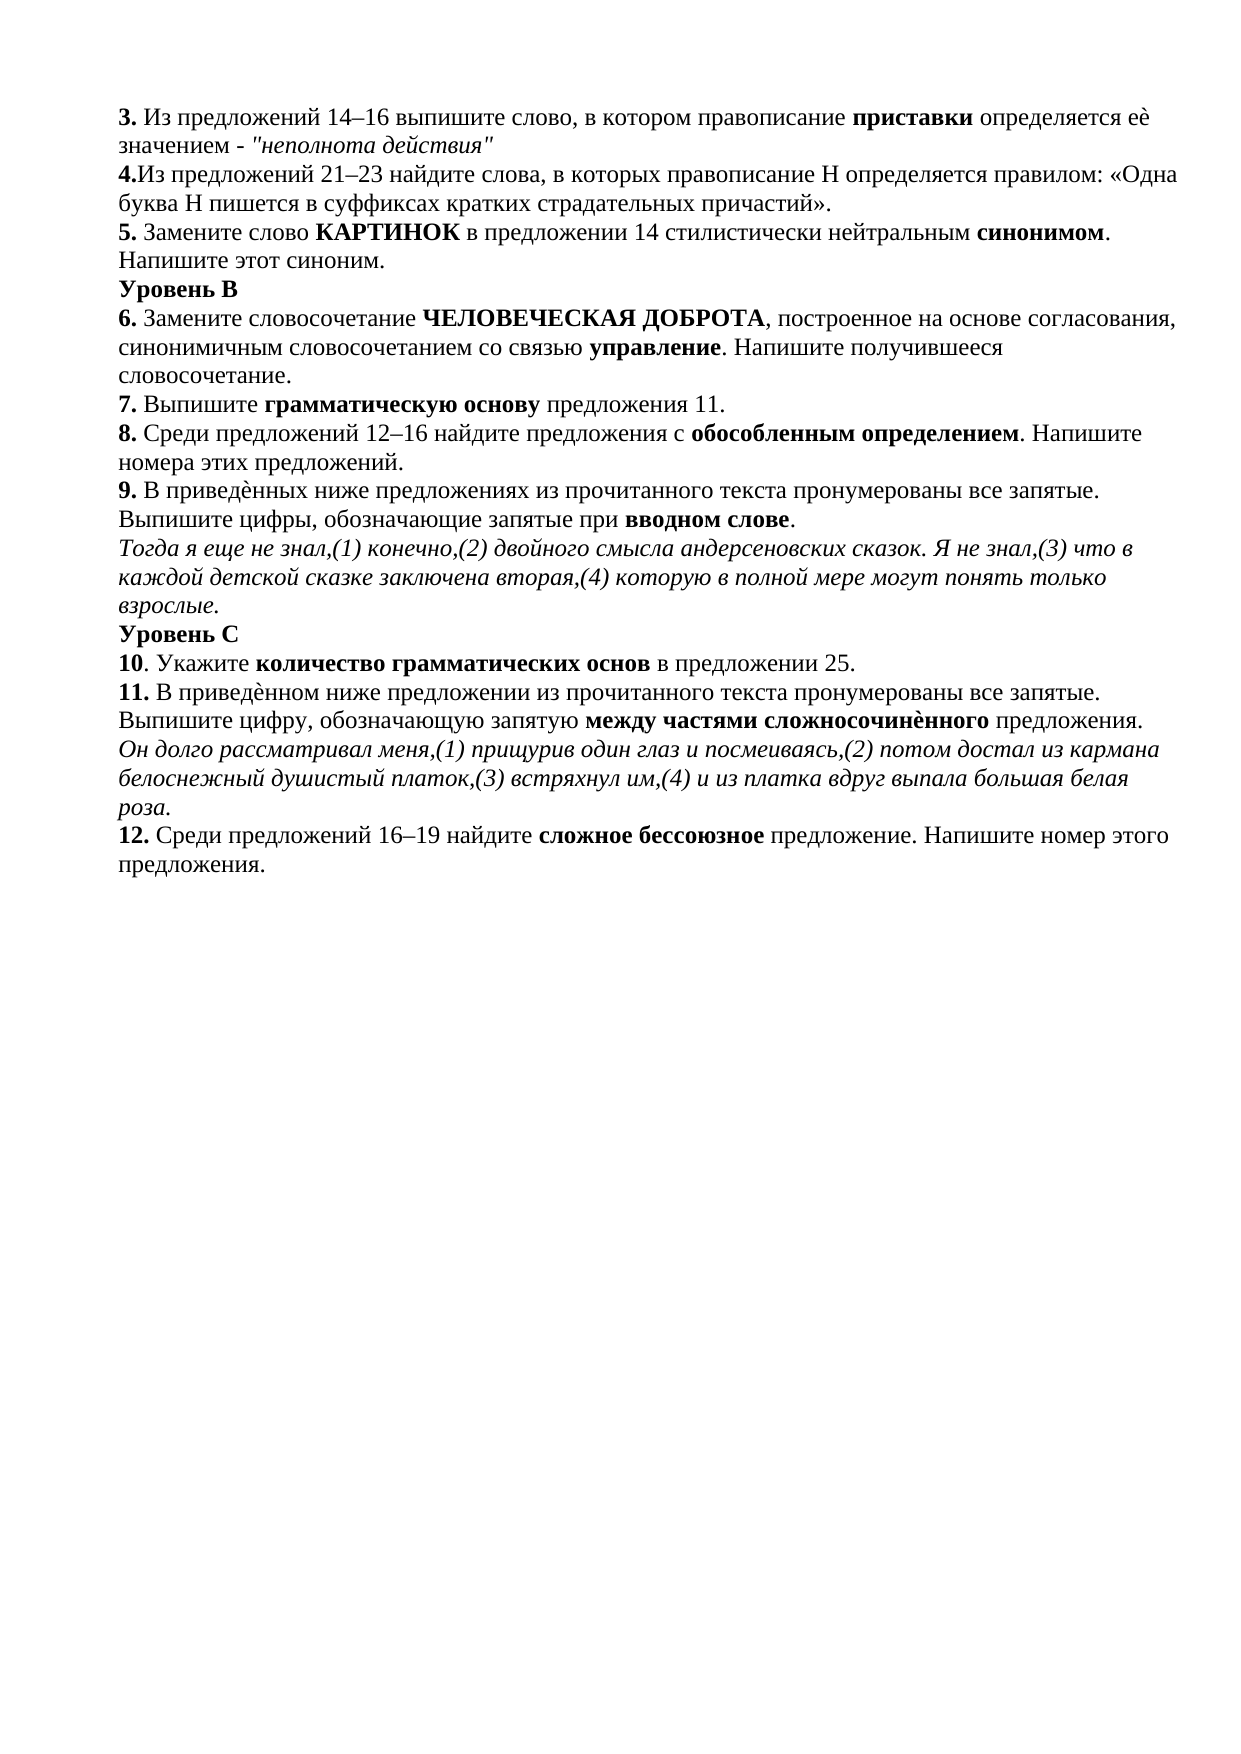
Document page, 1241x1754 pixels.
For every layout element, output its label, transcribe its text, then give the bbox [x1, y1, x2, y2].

text 9. В приведѐнных ниже предложениях из прочитанного текста пронумерованы все запятые. Выпишите цифры, обозначающие запятые при вводном слове. [118, 476, 1181, 533]
text 4.Из предложений 21–23 найдите слова, в которых правописание Н определяется правилом: «Одна буква Н пишется в суффиксах кратких страдательных причастий». [118, 159, 1181, 217]
text Тогда я еще не знал,(1) конечно,(2) двойного смысла андерсеновских сказок. Я не знал,(3) что в каждой детской сказке заключена вторая,(4) которую в полной мере могут понять только взрослые. [118, 533, 1181, 619]
text 7. Выпишите грамматическую основу предложения 11. [118, 389, 1181, 418]
text 5. Замените слово КАРТИНОК в предложении 14 стилистически нейтральным синонимом. Напишите этот синоним. [118, 217, 1181, 274]
text 8. Среди предложений 12–16 найдите предложения с обособленным определением. Напишите номера этих предложений. [118, 418, 1181, 476]
text Он долго рассматривал меня,(1) прищурив один глаз и посмеиваясь,(2) потом достал из кармана белоснежный душистый платок,(3) встряхнул им,(4) и из платка вдруг выпала большая белая роза. [118, 734, 1181, 821]
text 12. Среди предложений 16–19 найдите сложное бессоюзное предложение. Напишите номер этого предложения. [118, 821, 1181, 878]
text 10. Укажите количество грамматических основ в предложении 25. [118, 648, 1181, 677]
text Уровень С [118, 619, 1181, 648]
text 11. В приведѐнном ниже предложении из прочитанного текста пронумерованы все запятые. Выпишите цифру, обозначающую запятую между частями сложносочинѐнного предложения. [118, 677, 1181, 734]
text Уровень В [118, 274, 1181, 303]
text 6. Замените словосочетание ЧЕЛОВЕЧЕСКАЯ ДОБРОТА, построенное на основе согласования, синонимичным словосочетанием со связью управление. Напишите получившееся словосочетание. [118, 303, 1181, 389]
text 3. Из предложений 14–16 выпишите слово, в котором правописание приставки определяется еѐ значением - "неполнота действия" [118, 102, 1181, 159]
